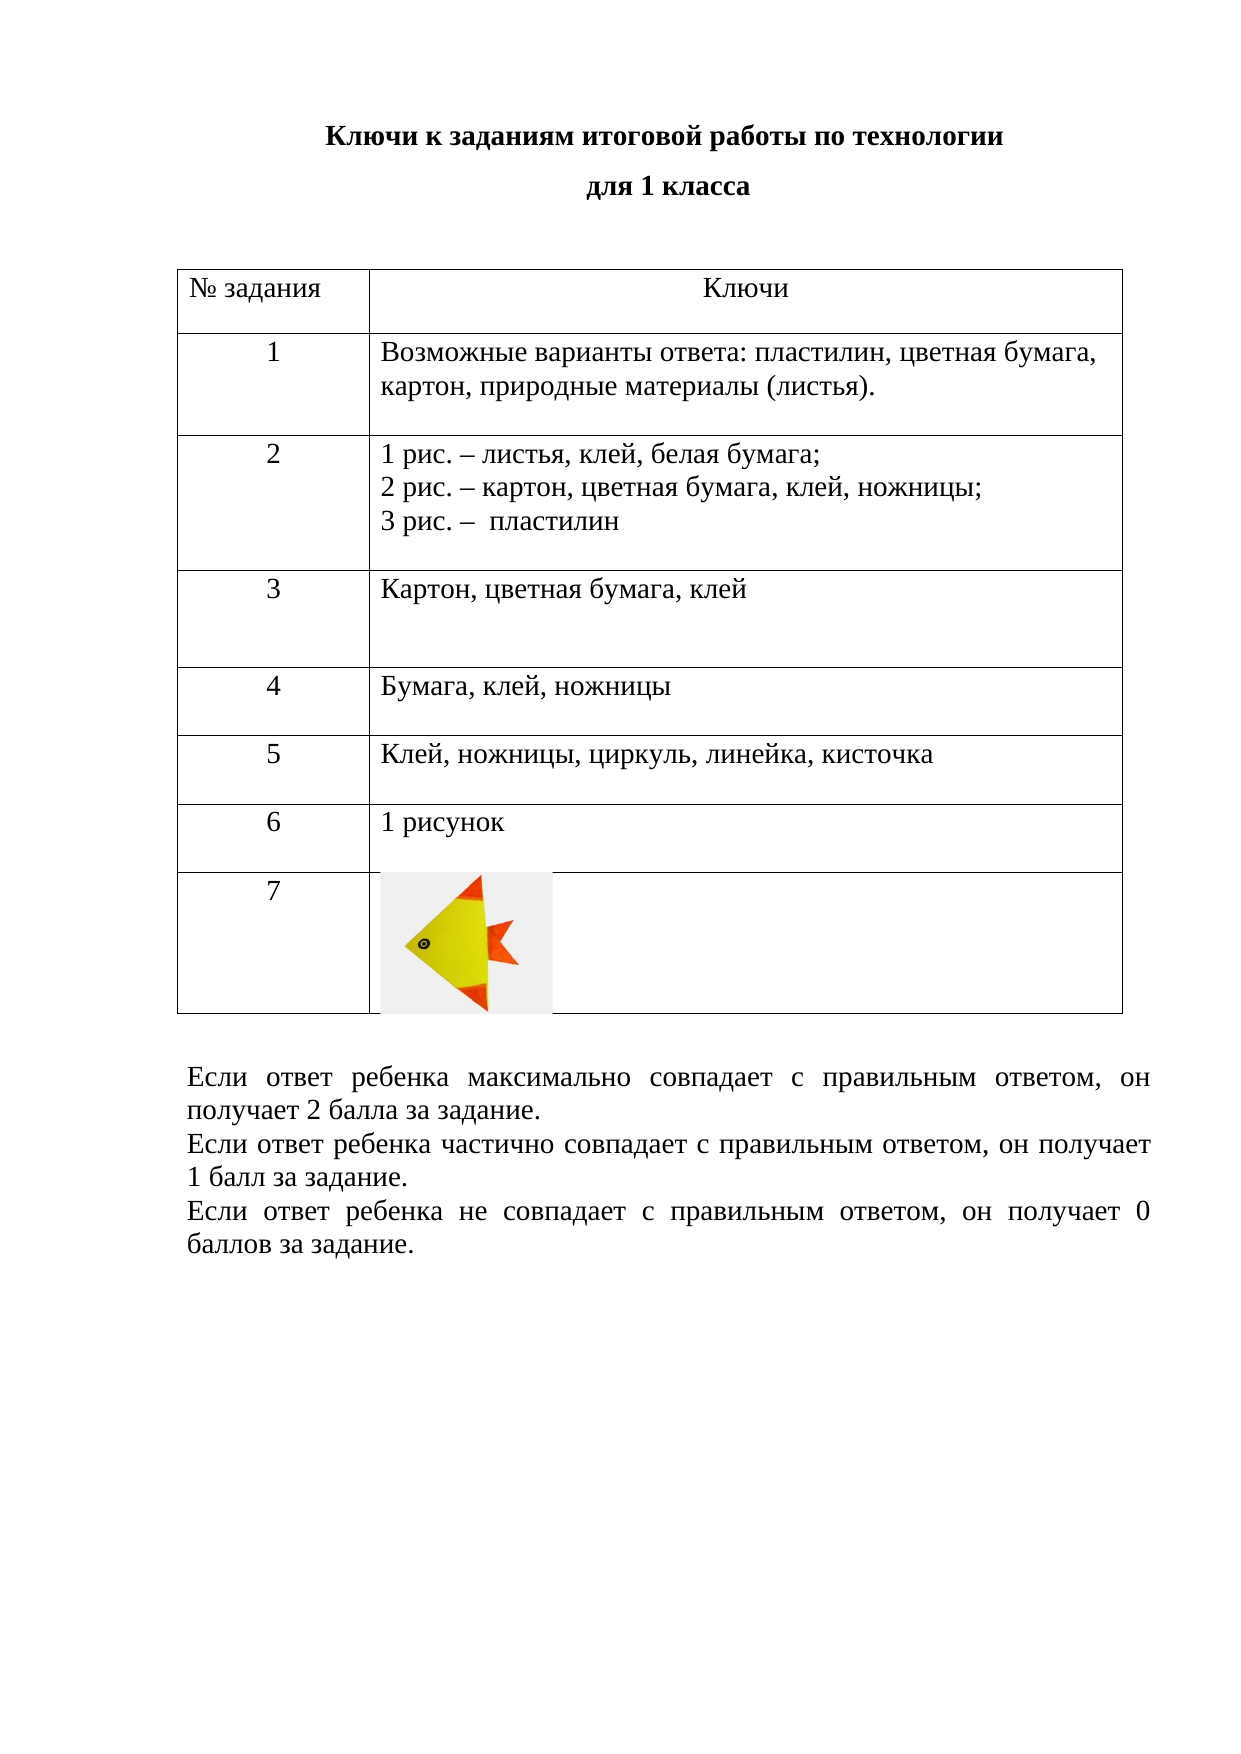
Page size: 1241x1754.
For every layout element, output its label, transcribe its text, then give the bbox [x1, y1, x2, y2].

table_cell 7 [178, 873, 369, 1013]
table_header Ключи [370, 270, 1122, 333]
table_cell 1 [178, 334, 369, 435]
table_cell [370, 873, 380, 1013]
table_cell 5 [178, 736, 369, 803]
text Ключи к заданиям итоговой работы по технологии [177, 118, 1152, 152]
text Если ответ ребенка частично совпадает с правильным ответом, он получает 1 балл за задание. [187, 1126, 1152, 1193]
text Если ответ ребенка максимально совпадает с правильным ответом, он получает 2 балла за задание. [187, 1059, 1152, 1126]
table_header № задания [178, 270, 369, 333]
table_cell Бумага, клей, ножницы [370, 668, 1122, 735]
table_cell 3 [178, 571, 369, 667]
picture [380, 872, 553, 1014]
table_cell 6 [178, 805, 369, 872]
table_cell Клей, ножницы, циркуль, линейка, кисточка [370, 736, 1122, 803]
table_cell Картон, цветная бумага, клей [370, 571, 1122, 667]
table_cell 1 рисунок [370, 805, 1122, 872]
table_cell 4 [178, 668, 369, 735]
table_cell Возможные варианты ответа: пластилин, цветная бумага, картон, природные материалы (листья). [370, 334, 1122, 435]
table_cell [553, 873, 1122, 1013]
text для 1 класса [177, 168, 1152, 202]
table_cell 2 [178, 436, 369, 570]
text Если ответ ребенка не совпадает с правильным ответом, он получает 0 баллов за задание. [187, 1193, 1152, 1260]
table_cell 1 рис. – листья, клей, белая бумага; 2 рис. – картон, цветная бумага, клей, ножницы; 3 рис. – пластилин [370, 436, 1122, 570]
